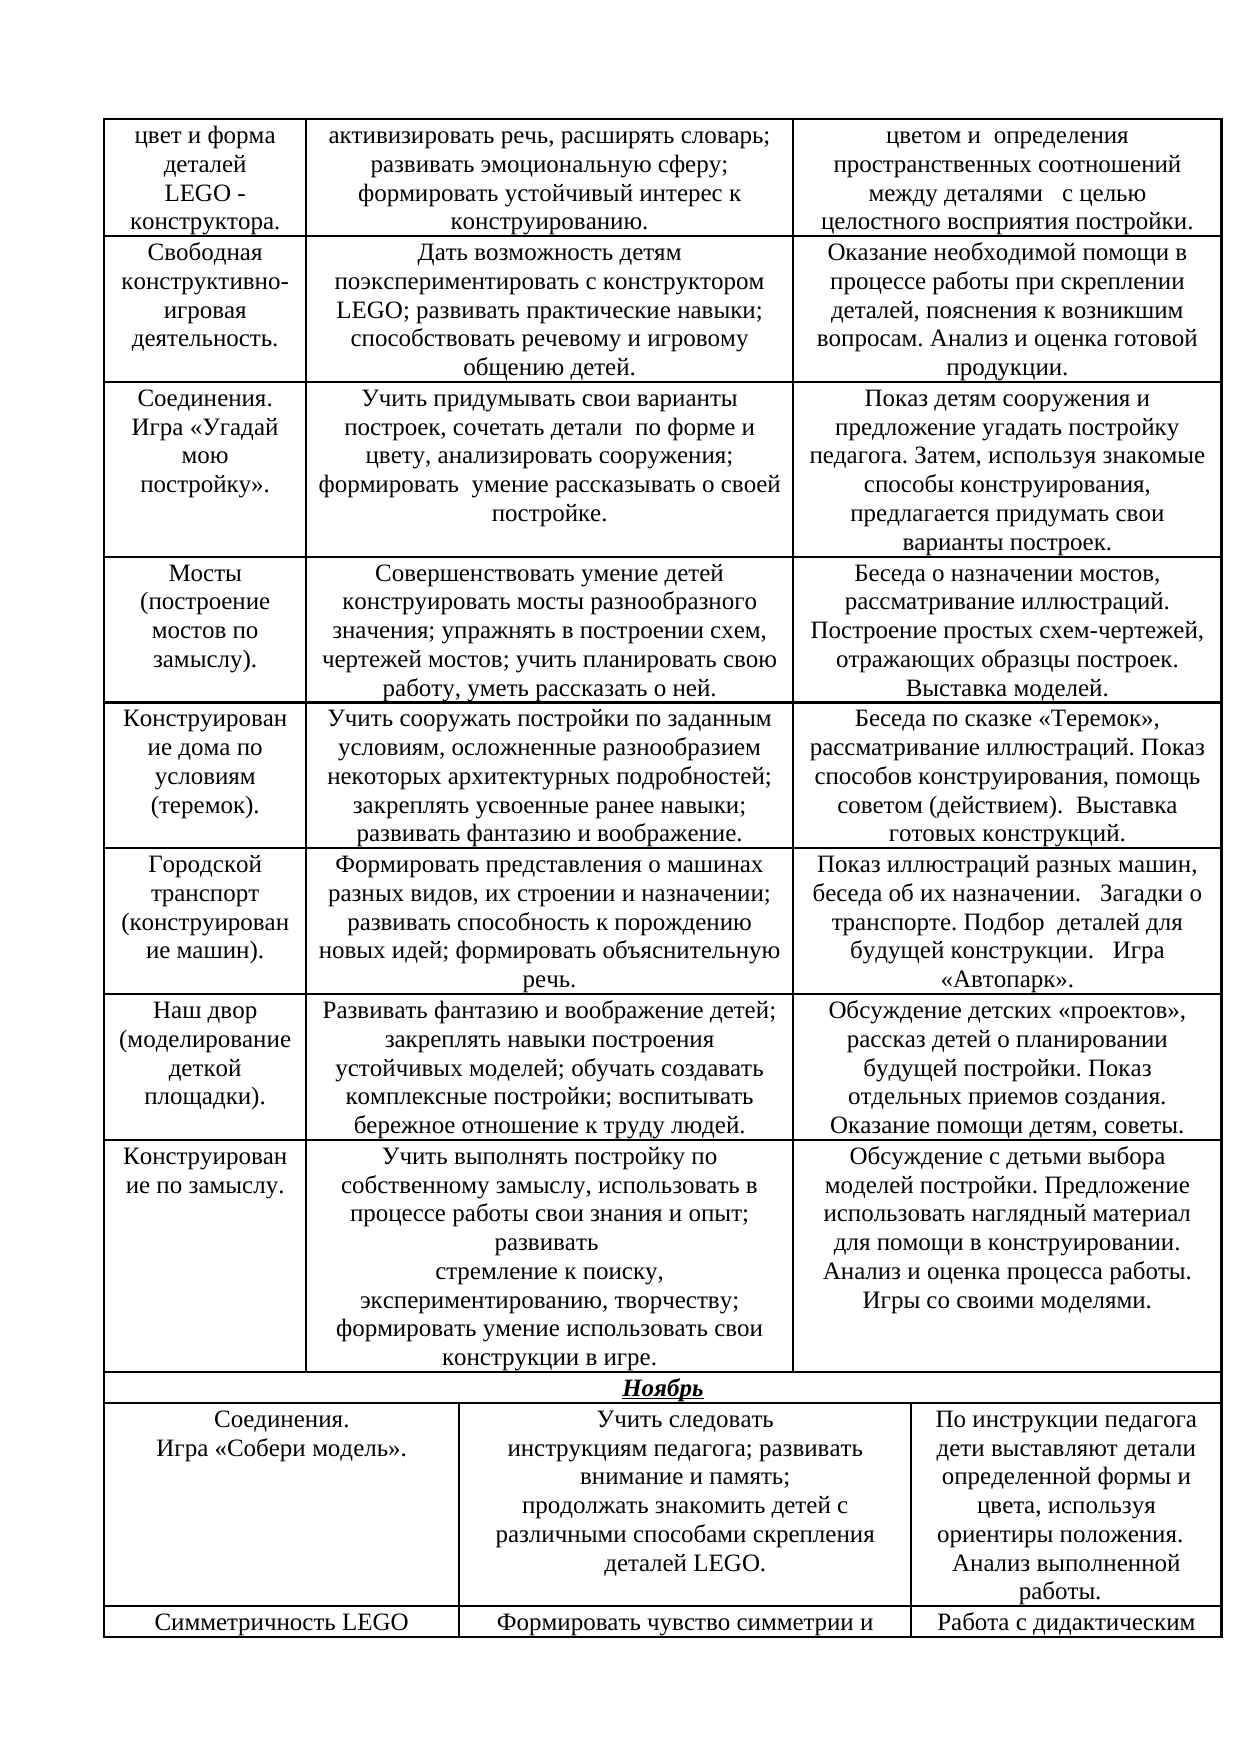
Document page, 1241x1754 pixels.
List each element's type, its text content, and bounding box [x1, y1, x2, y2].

table_cell Формировать представления о машинах разных видов, их строении и назначении; развивать способность к порождению новых идей; формировать объяснительную речь. [307, 849, 792, 993]
table_cell Мосты (построение мостов по замыслу). [105, 558, 305, 701]
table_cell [460, 1607, 910, 1636]
table_cell Беседа о назначении мостов, рассматривание иллюстраций. Построение простых схем-чертежей, отражающих образцы построек. Выставка моделей. [794, 558, 1220, 701]
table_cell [794, 120, 1220, 235]
table_cell Развивать фантазию и воображение детей; закреплять навыки построения устойчивых моделей; обучать создавать комплексные постройки; воспитывать бережное отношение к труду людей. [307, 995, 792, 1139]
table_cell Ноябрь [105, 1373, 1220, 1402]
table_cell Соединения. Игра «Собери модель». [105, 1404, 458, 1605]
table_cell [912, 1607, 1220, 1636]
table_cell Дать возможность детям поэкспериментировать с конструктором LEGO; развивать практические навыки; способствовать речевому и игровому общению детей. [307, 237, 792, 381]
table_cell Учить следовать инструкциям педагога; развивать внимание и память; продолжать знакомить детей с различными способами скрепления деталей LEGO. [460, 1404, 910, 1605]
table_cell Соединения. Игра «Угадай мою постройку». [105, 383, 305, 556]
table_cell Учить сооружать постройки по заданным условиям, осложненные разнообразием некоторых архитектурных подробностей; закреплять усвоенные ранее навыки; развивать фантазию и воображение. [307, 704, 792, 847]
table_cell Конструирование дома по условиям (теремок). [105, 704, 305, 847]
table_cell Беседа по сказке «Теремок», рассматривание иллюстраций. Показ способов конструирования, помощь советом (действием). Выставка готовых конструкций. [794, 704, 1220, 847]
table_cell Свободная конструктивно-игровая деятельность. [105, 237, 305, 381]
table_cell По инструкции педагога дети выставляют детали определенной формы и цвета, используя ориентиры положения. Анализ выполненной работы. [912, 1404, 1220, 1605]
table_cell Конструирование по замыслу. [105, 1141, 305, 1371]
table_cell Показ детям сооружения и предложение угадать постройку педагога. Затем, используя знакомые способы конструирования, предлагается придумать свои варианты построек. [794, 383, 1220, 556]
table_cell Обсуждение с детьми выбора моделей постройки. Предложение использовать наглядный материал для помощи в конструировании. Анализ и оценка процесса работы. Игры со своими моделями. [794, 1141, 1220, 1371]
table_cell Городской транспорт (конструирование машин). [105, 849, 305, 993]
table_cell Показ иллюстраций разных машин, беседа об их назначении. Загадки о транспорте. Подбор деталей для будущей конструкции. Игра «Автопарк». [794, 849, 1220, 993]
table_cell Обсуждение детских «проектов», рассказ детей о планировании будущей постройки. Показ отдельных приемов создания. Оказание помощи детям, советы. [794, 995, 1220, 1139]
table_cell Учить придумывать свои варианты построек, сочетать детали по форме и цвету, анализировать сооружения; формировать умение рассказывать о своей постройке. [307, 383, 792, 556]
table_cell Совершенствовать умение детей конструировать мосты разнообразного значения; упражнять в построении схем, чертежей мостов; учить планировать свою работу, уметь рассказать о ней. [307, 558, 792, 701]
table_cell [105, 120, 305, 235]
table_cell Наш двор (моделирование деткой площадки). [105, 995, 305, 1139]
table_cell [307, 120, 792, 235]
table_cell Учить выполнять постройку по собственному замыслу, использовать в процессе работы свои знания и опыт; развивать стремление к поиску, экспериментированию, творчеству; формировать умение использовать свои конструкции в игре. [307, 1141, 792, 1371]
table_cell Оказание необходимой помощи в процессе работы при скреплении деталей, пояснения к возникшим вопросам. Анализ и оценка готовой продукции. [794, 237, 1220, 381]
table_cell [105, 1607, 458, 1636]
